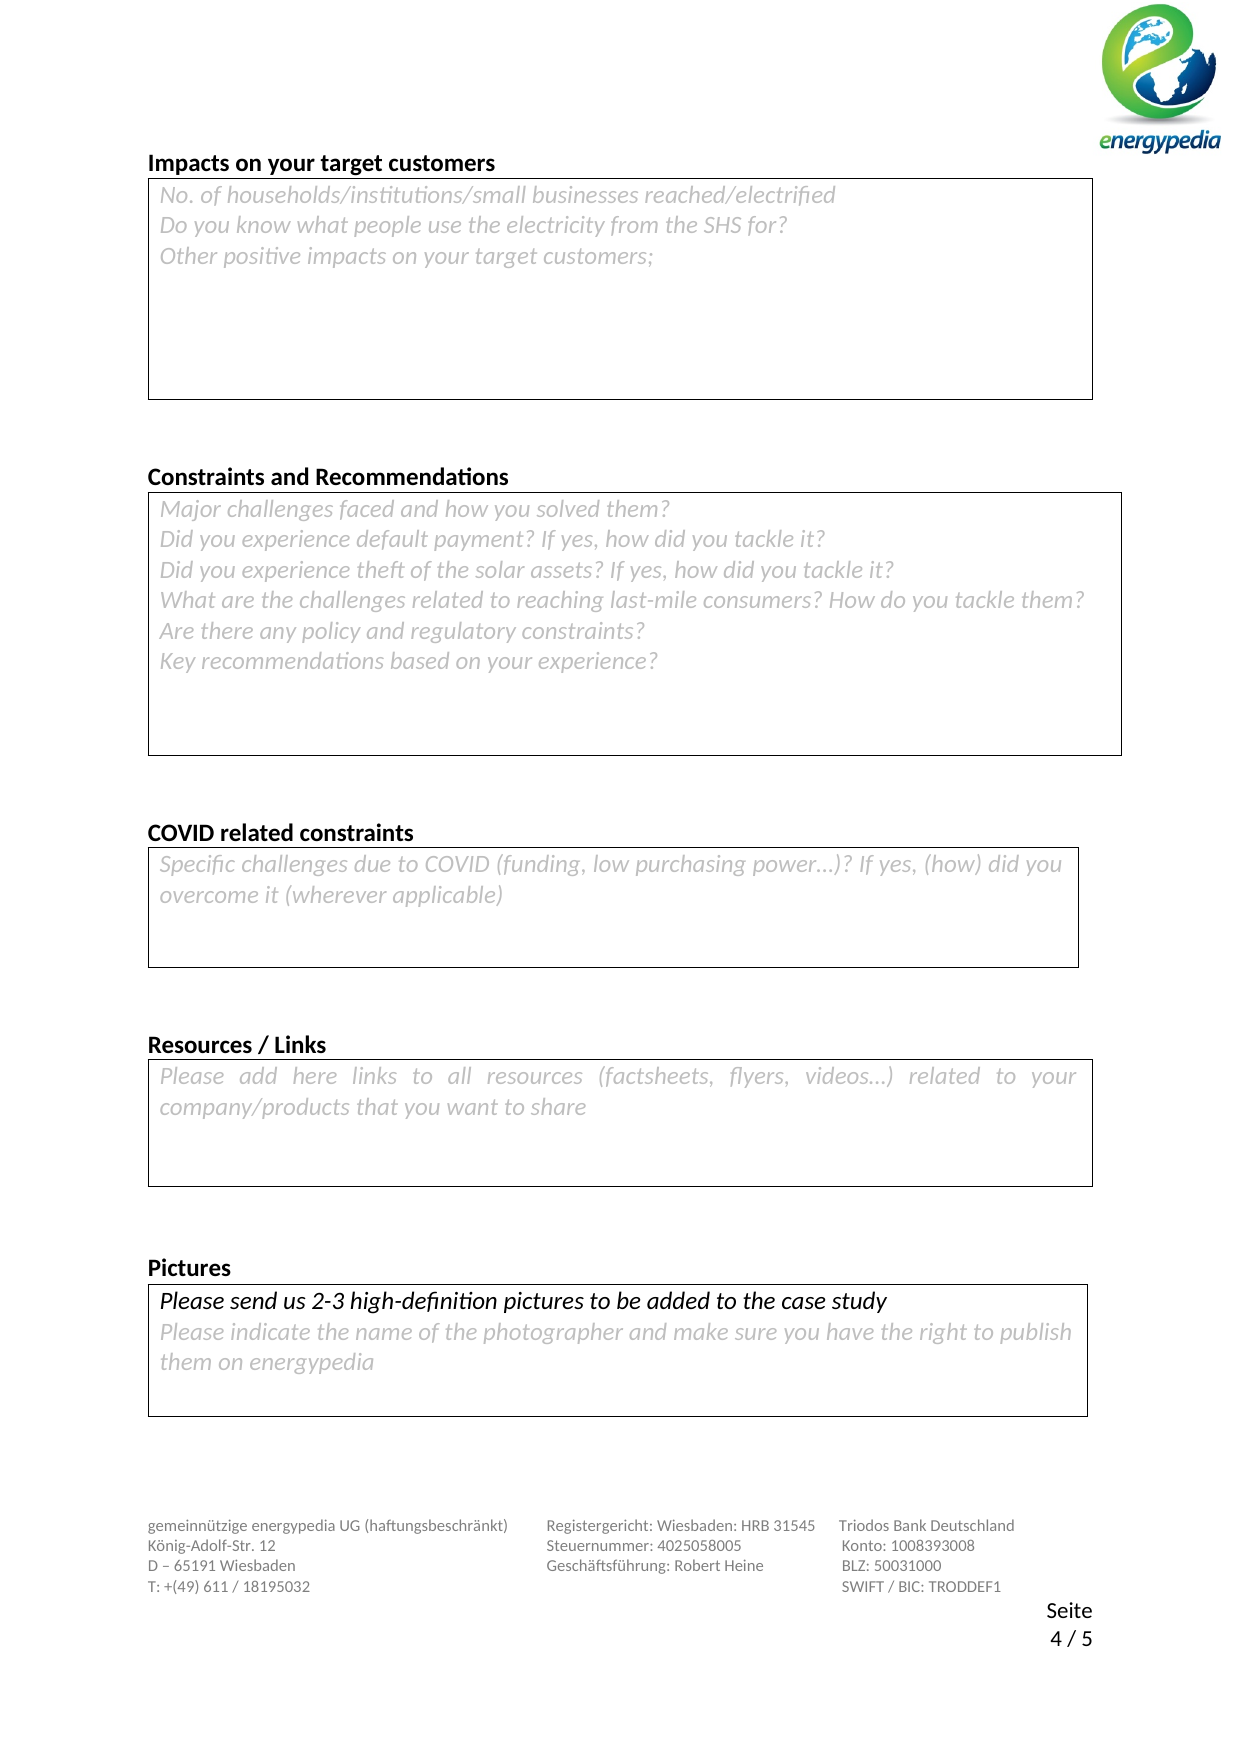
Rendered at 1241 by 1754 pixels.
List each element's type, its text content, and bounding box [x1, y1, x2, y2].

picture [1092, 2, 1222, 156]
table_header Please send us 2-3 high-definition pictures to be added to the case study Please indicate the name of the photographer and make sure you have the right to publish them on energypedia [149, 1285, 1087, 1416]
table_header Please add here links to all resources (factsheets, flyers, videos…) related to your company/products that you want to share [149, 1060, 1092, 1186]
text COVID related constraints [148, 817, 1093, 847]
text Constraints and Recommendations [148, 461, 1093, 492]
text Pictures [148, 1252, 1093, 1282]
table_header Major challenges faced and how you solved them? Did you experience default payment? If yes, how did you tackle it? Did you experience theft of the solar assets? If yes, how did you tackle it? What are the challenges related to reaching last-mile consumers? How do you tackle them? Are there any policy and regulatory constraints? Key recommendations based on your experience? [149, 493, 1121, 755]
text Resources / Links [148, 1029, 1093, 1059]
table_header Specific challenges due to COVID (funding, low purchasing power…)? If yes, (how) did you overcome it (wherever applicable) [149, 848, 1078, 967]
table_header No. of households/institutions/small businesses reached/electrified Do you know what people use the electricity from the SHS for? Other positive impacts on your target customers; [149, 179, 1092, 399]
text Impacts on your target customers [148, 148, 1093, 178]
